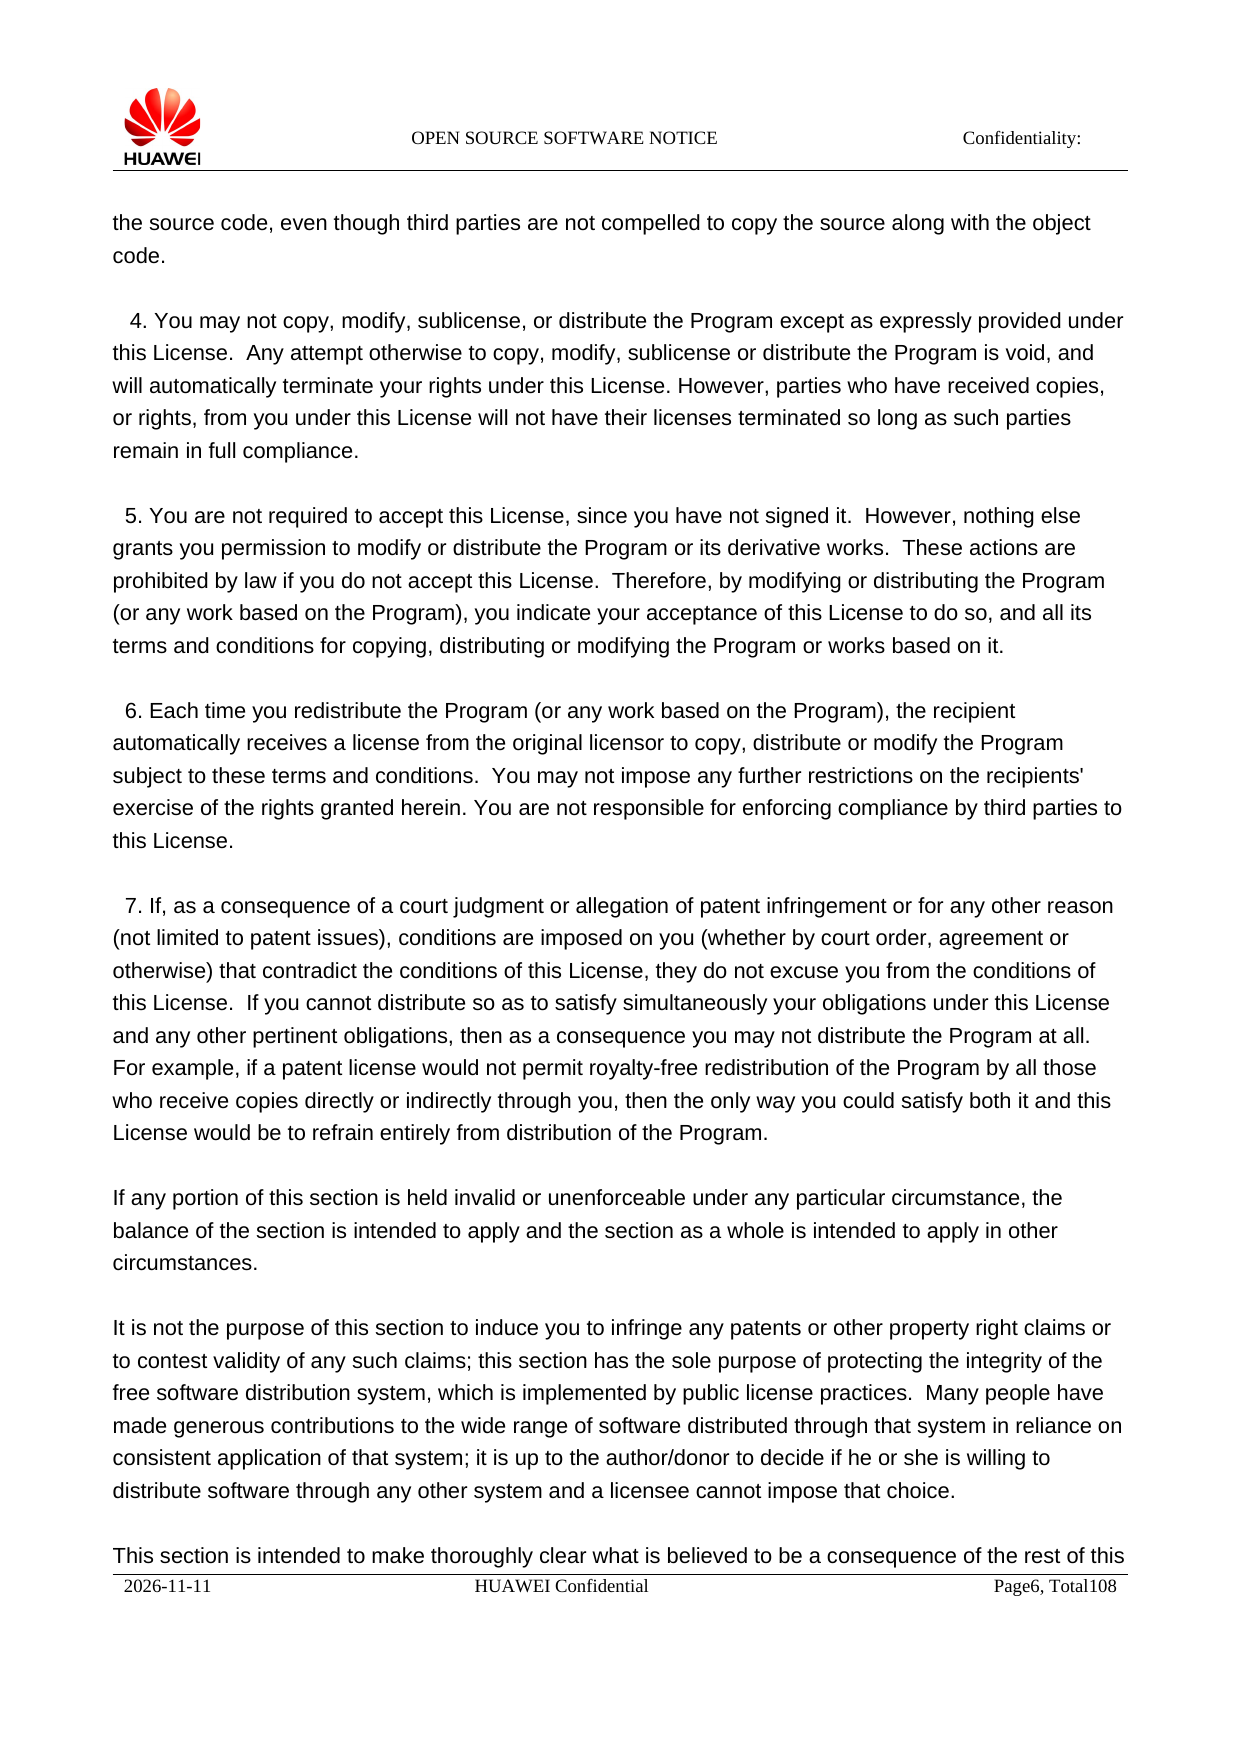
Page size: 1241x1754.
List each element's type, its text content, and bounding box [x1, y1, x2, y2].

picture [124, 88, 201, 165]
text 5. You are not required to accept this License, since you have not signed it. However, nothing else grants you permission to modify or distribute the Program or its derivative works. These actions are prohibited by law if you do not accept this License. Therefore, by modifying or distributing the Program (or any work based on the Program), you indicate your acceptance of this License to do so, and all its terms and conditions for copying, distributing or modifying the Program or works based on it. [112, 499, 1128, 661]
text This section is intended to make thoroughly clear what is believed to be a consequence of the rest of this License. [112, 1539, 1128, 1571]
text 6. Each time you redistribute the Program (or any work based on the Program), the recipient automatically receives a license from the original licensor to copy, distribute or modify the Program subject to these terms and conditions. You may not impose any further restrictions on the recipients' exercise of the rights granted herein. You are not responsible for enforcing compliance by third parties to this License. [112, 694, 1128, 856]
text It is not the purpose of this section to induce you to infringe any patents or other property right claims or to contest validity of any such claims; this section has the sole purpose of protecting the integrity of the free software distribution system, which is implemented by public license practices. Many people have made generous contributions to the wide range of software distributed through that system in reliance on consistent application of that system; it is up to the author/donor to decide if he or she is willing to distribute software through any other system and a licensee cannot impose that choice. [112, 1311, 1128, 1506]
text 7. If, as a consequence of a court judgment or allegation of patent infringement or for any other reason (not limited to patent issues), conditions are imposed on you (whether by court order, agreement or otherwise) that contradict the conditions of this License, they do not excuse you from the conditions of this License. If you cannot distribute so as to satisfy simultaneously your obligations under this License and any other pertinent obligations, then as a consequence you may not distribute the Program at all. For example, if a patent license would not permit royalty-free redistribution of the Program by all those who receive copies directly or indirectly through you, then the only way you could satisfy both it and this License would be to refrain entirely from distribution of the Program. [112, 889, 1128, 1149]
text 4. You may not copy, modify, sublicense, or distribute the Program except as expressly provided under this License. Any attempt otherwise to copy, modify, sublicense or distribute the Program is void, and will automatically terminate your rights under this License. However, parties who have received copies, or rights, from you under this License will not have their licenses terminated so long as such parties remain in full compliance. [112, 304, 1128, 466]
text If any portion of this section is held invalid or unenforceable under any particular circumstance, the balance of the section is intended to apply and the section as a whole is intended to apply in other circumstances. [112, 1181, 1128, 1279]
